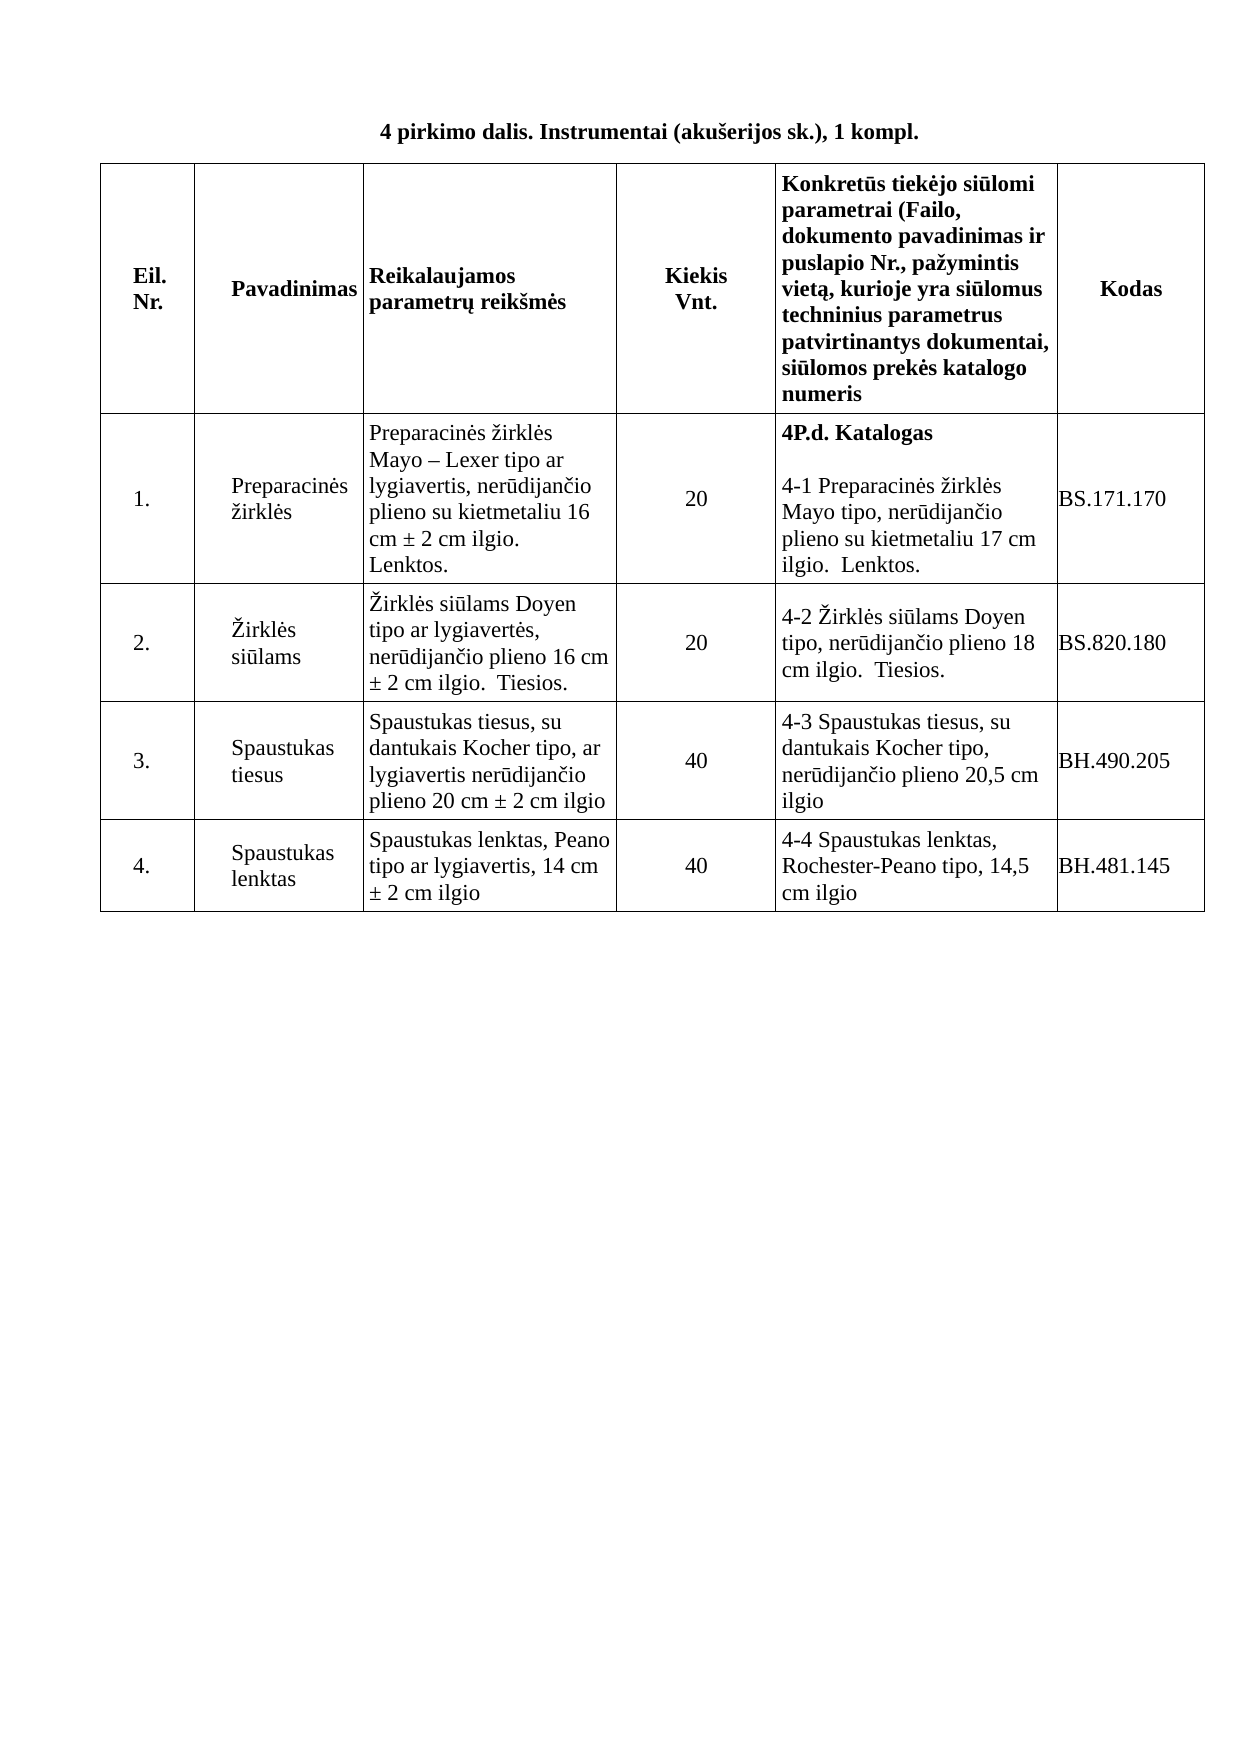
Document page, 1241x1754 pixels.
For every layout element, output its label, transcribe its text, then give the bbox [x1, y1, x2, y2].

table_cell 3. [101, 702, 194, 819]
table_cell 1. [101, 414, 194, 583]
table_cell 4. [101, 820, 194, 911]
table_cell 4-4 Spaustukas lenktas, Rochester-Peano tipo, 14,5 cm ilgio [776, 820, 1057, 911]
table_header Konkretūs tiekėjo siūlomi parametrai (Failo, dokumento pavadinimas ir puslapio Nr., pažymintis vietą, kurioje yra siūlomus techninius parametrus patvirtinantys dokumentai, siūlomos prekės katalogo numeris [776, 164, 1057, 413]
table_header Pavadinimas [195, 164, 363, 413]
table_cell Spaustukas tiesus [195, 702, 363, 819]
table_cell Žirklės siūlams [195, 584, 363, 701]
table_cell BS.820.180 [1058, 584, 1204, 701]
table_cell 2. [101, 584, 194, 701]
table_cell 40 [617, 702, 775, 819]
table_cell 40 [617, 820, 775, 911]
table_header Eil. Nr. [101, 164, 194, 413]
table_cell Preparacinės žirklės [195, 414, 363, 583]
table_cell BH.490.205 [1058, 702, 1204, 819]
table_cell 4-3 Spaustukas tiesus, su dantukais Kocher tipo, nerūdijančio plieno 20,5 cm ilgio [776, 702, 1057, 819]
table_header Kodas [1058, 164, 1204, 413]
table_cell Spaustukas lenktas [195, 820, 363, 911]
table_cell Žirklės siūlams Doyen tipo ar lygiavertės, nerūdijančio plieno 16 cm ± 2 cm ilgio. Tiesios. [364, 584, 616, 701]
table_cell Spaustukas lenktas, Peano tipo ar lygiavertis, 14 cm ± 2 cm ilgio [364, 820, 616, 911]
table_cell Spaustukas tiesus, su dantukais Kocher tipo, ar lygiavertis nerūdijančio plieno 20 cm ± 2 cm ilgio [364, 702, 616, 819]
table_header Reikalaujamos parametrų reikšmės [364, 164, 616, 413]
text 4 pirkimo dalis. Instrumentai (akušerijos sk.), 1 kompl. [148, 118, 1152, 144]
table_cell 20 [617, 414, 775, 583]
table_cell 4P.d. Katalogas 4-1 Preparacinės žirklės Mayo tipo, nerūdijančio plieno su kietmetaliu 17 cm ilgio. Lenktos. [776, 414, 1057, 583]
table_cell 4-2 Žirklės siūlams Doyen tipo, nerūdijančio plieno 18 cm ilgio. Tiesios. [776, 584, 1057, 701]
table_header Kiekis Vnt. [617, 164, 775, 413]
table_cell Preparacinės žirklės Mayo – Lexer tipo ar lygiavertis, nerūdijančio plieno su kietmetaliu 16 cm ± 2 cm ilgio. Lenktos. [364, 414, 616, 583]
table_cell BS.171.170 [1058, 414, 1204, 583]
table_cell BH.481.145 [1058, 820, 1204, 911]
table_cell 20 [617, 584, 775, 701]
